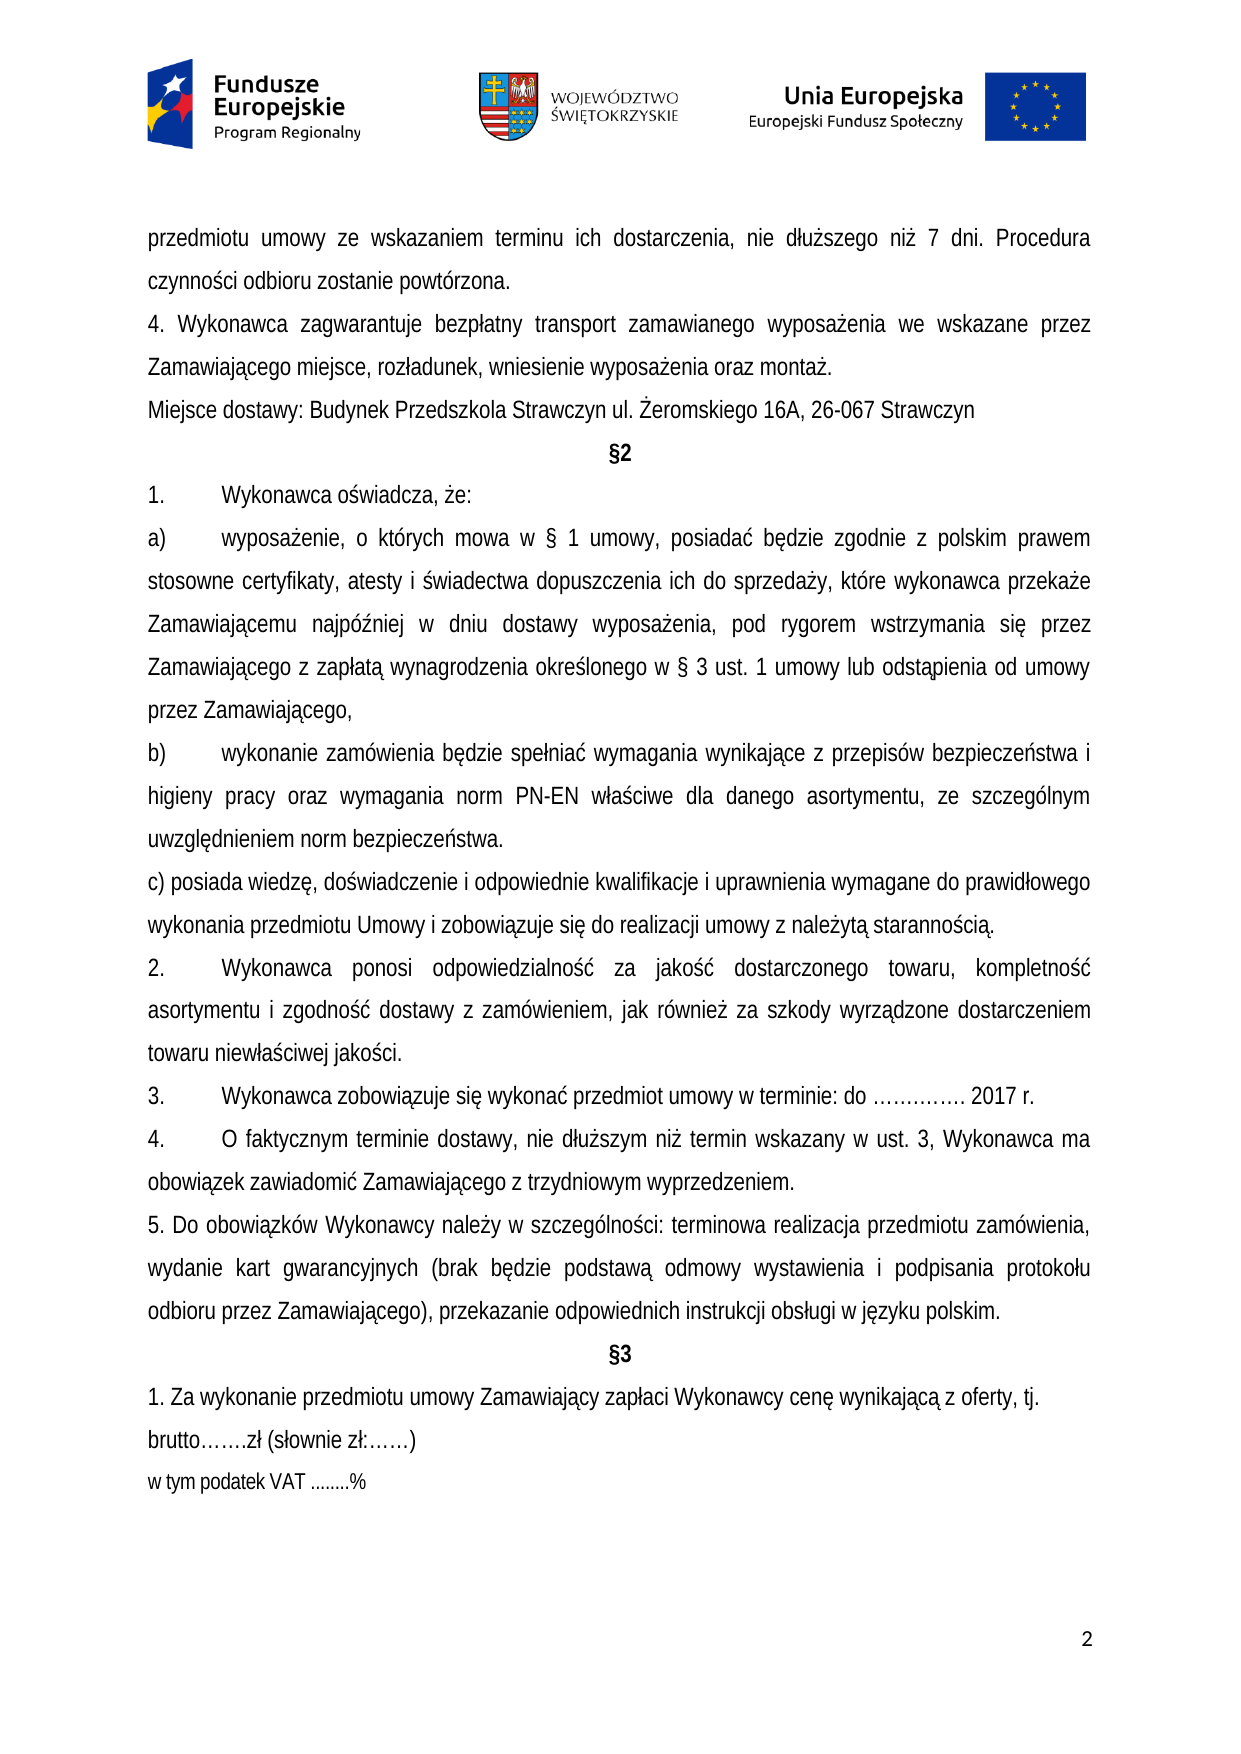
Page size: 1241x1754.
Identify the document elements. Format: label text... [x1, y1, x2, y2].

text §2 [148, 438, 1093, 466]
text a) wyposażenie, o których mowa w § 1 umowy, posiadać będzie zgodnie z polskim prawem stosowne certyfikaty, atesty i świadectwa dopuszczenia ich do sprzedaży, które wykonawca przekaże Zamawiającemu najpóźniej w dniu dostawy wyposażenia, pod rygorem wstrzymania się przez Zamawiającego z zapłatą wynagrodzenia określonego w § 3 ust. 1 umowy lub odstąpienia od umowy przez Zamawiającego, [148, 523, 1093, 724]
picture [147, 59, 361, 149]
text 3. Wykonawca zobowiązuje się wykonać przedmiot umowy w terminie: do …….……. 2017 r. [148, 1081, 1093, 1110]
text c) posiada wiedzę, doświadczenie i odpowiednie kwalifikacje i uprawnienia wymagane do prawidłowego wykonania przedmiotu Umowy i zobowiązuje się do realizacji umowy z należytą starannością. [148, 867, 1093, 938]
picture [750, 59, 1086, 149]
text b) wykonanie zamówienia będzie spełniać wymagania wynikające z przepisów bezpieczeństwa i higieny pracy oraz wymagania norm PN-EN właściwe dla danego asortymentu, ze szczególnym uwzględnieniem norm bezpieczeństwa. [148, 738, 1093, 852]
text 1. Wykonawca oświadcza, że: [148, 481, 1093, 509]
text Miejsce dostawy: Budynek Przedszkola Strawczyn ul. Żeromskiego 16A, 26-067 Strawczyn [148, 395, 1093, 423]
text brutto…….zł (słownie zł:……) [148, 1425, 1093, 1453]
text 4. O faktycznym terminie dostawy, nie dłuższym niż termin wskazany w ust. 3, Wykonawca ma obowiązek zawiadomić Zamawiającego z trzydniowym wyprzedzeniem. [148, 1124, 1093, 1196]
text 1. Za wykonanie przedmiotu umowy Zamawiający zapłaci Wykonawcy cenę wynikającą z oferty, tj. [148, 1382, 1093, 1410]
text 2. Wykonawca ponosi odpowiedzialność za jakość dostarczonego towaru, kompletność asortymentu i zgodność dostawy z zamówieniem, jak również za szkody wyrządzone dostarczeniem towaru niewłaściwej jakości. [148, 953, 1093, 1067]
text 5. Do obowiązków Wykonawcy należy w szczególności: terminowa realizacja przedmiotu zamówienia, wydanie kart gwarancyjnych (brak będzie podstawą odmowy wystawienia i podpisania protokołu odbioru przez Zamawiającego), przekazanie odpowiednich instrukcji obsługi w języku polskim. [148, 1210, 1093, 1324]
text w tym podatek VAT ........% [148, 1468, 1091, 1494]
text §3 [148, 1339, 1093, 1367]
picture [479, 59, 678, 149]
text 4. Wykonawca zagwarantuje bezpłatny transport zamawianego wyposażenia we wskazane przez Zamawiającego miejsce, rozładunek, wniesienie wyposażenia oraz montaż. [148, 309, 1093, 380]
